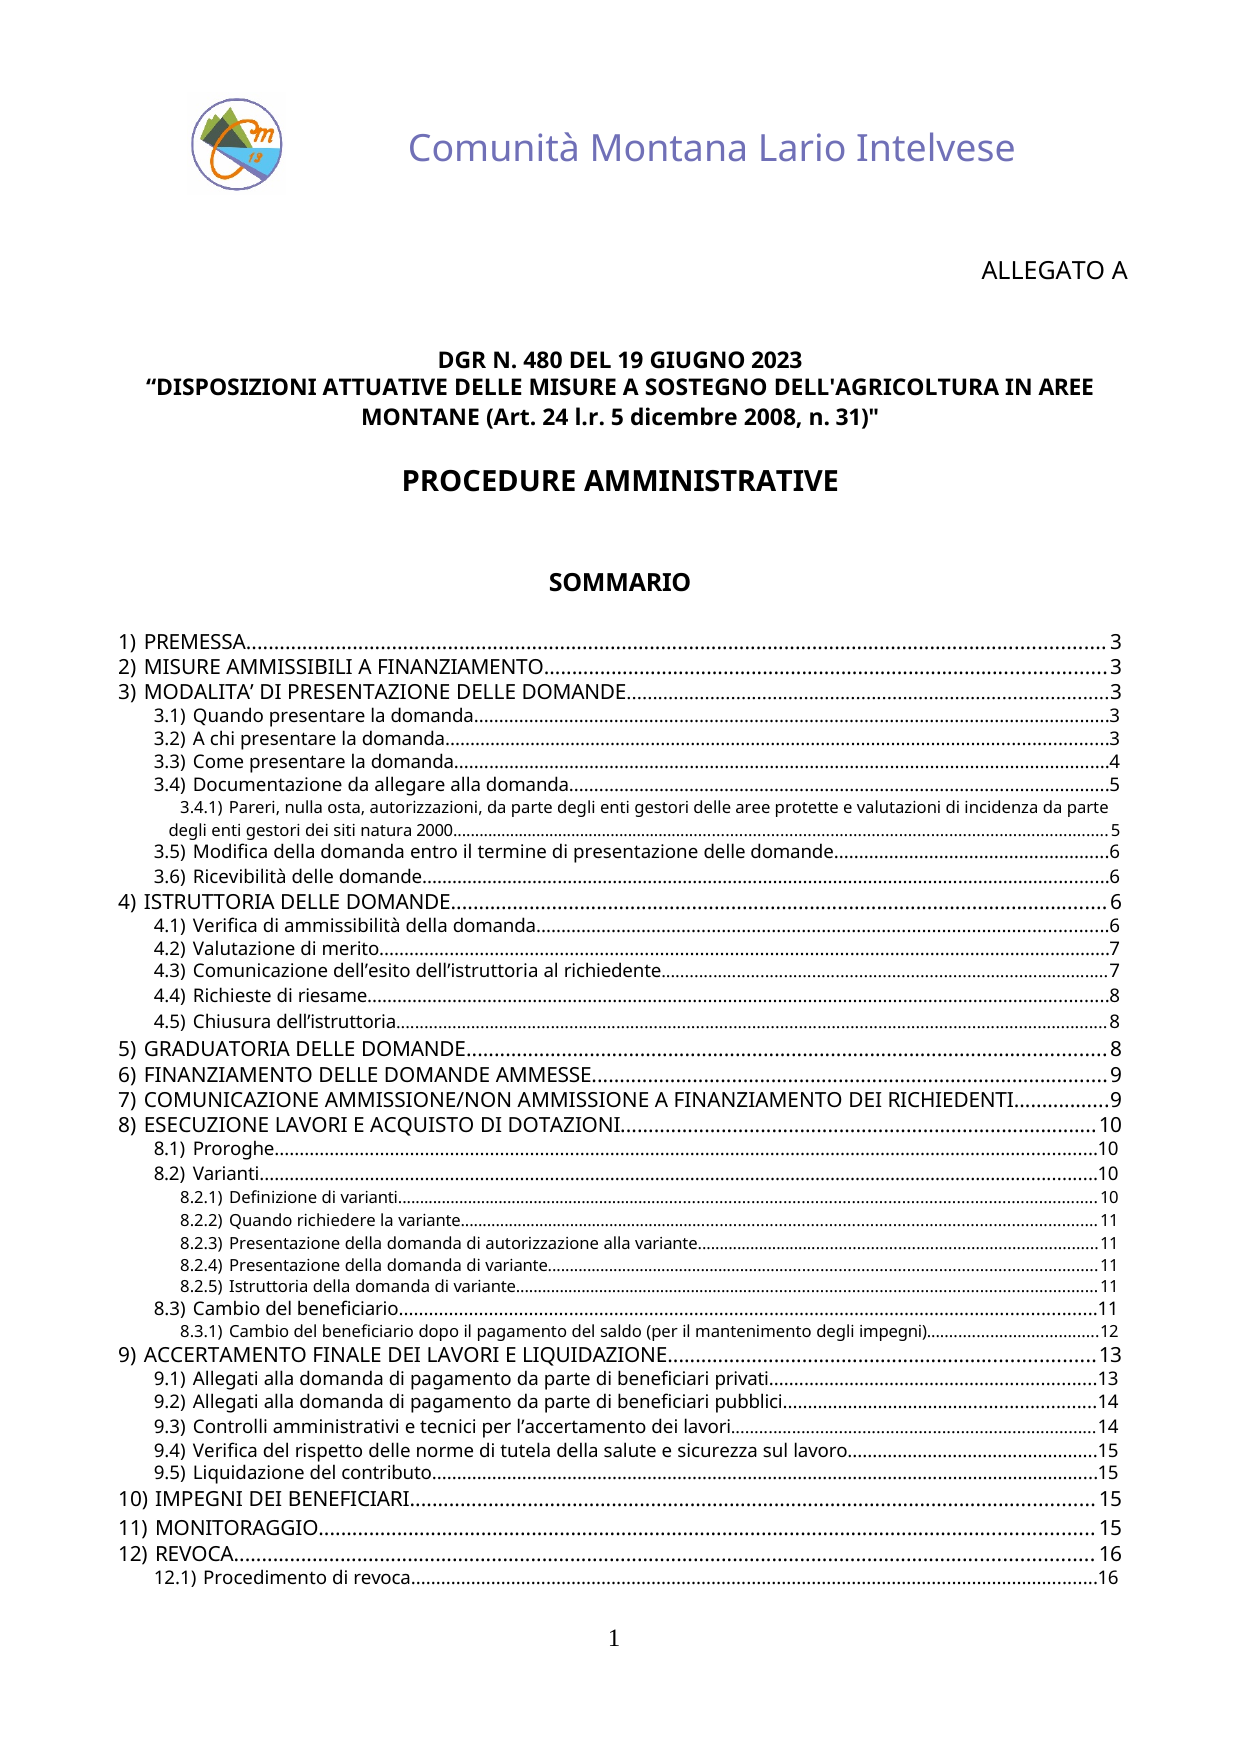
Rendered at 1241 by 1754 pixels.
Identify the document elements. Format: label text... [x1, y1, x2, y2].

text PROCEDURE AMMINISTRATIVE [103, 460, 1137, 500]
text ALLEGATO A [981, 253, 1137, 287]
text SOMMARIO [103, 564, 1136, 599]
text MONTANE (Art. 24 l.r. 5 dicembre 2008, n. 31)" [103, 401, 1137, 433]
text “DISPOSIZIONI ATTUATIVE DELLE MISURE A SOSTEGNO DELL'AGRICOLTURA IN AREE [103, 374, 1136, 401]
picture [185, 92, 285, 193]
text DGR N. 480 DEL 19 GIUGNO 2023 [104, 346, 1136, 374]
